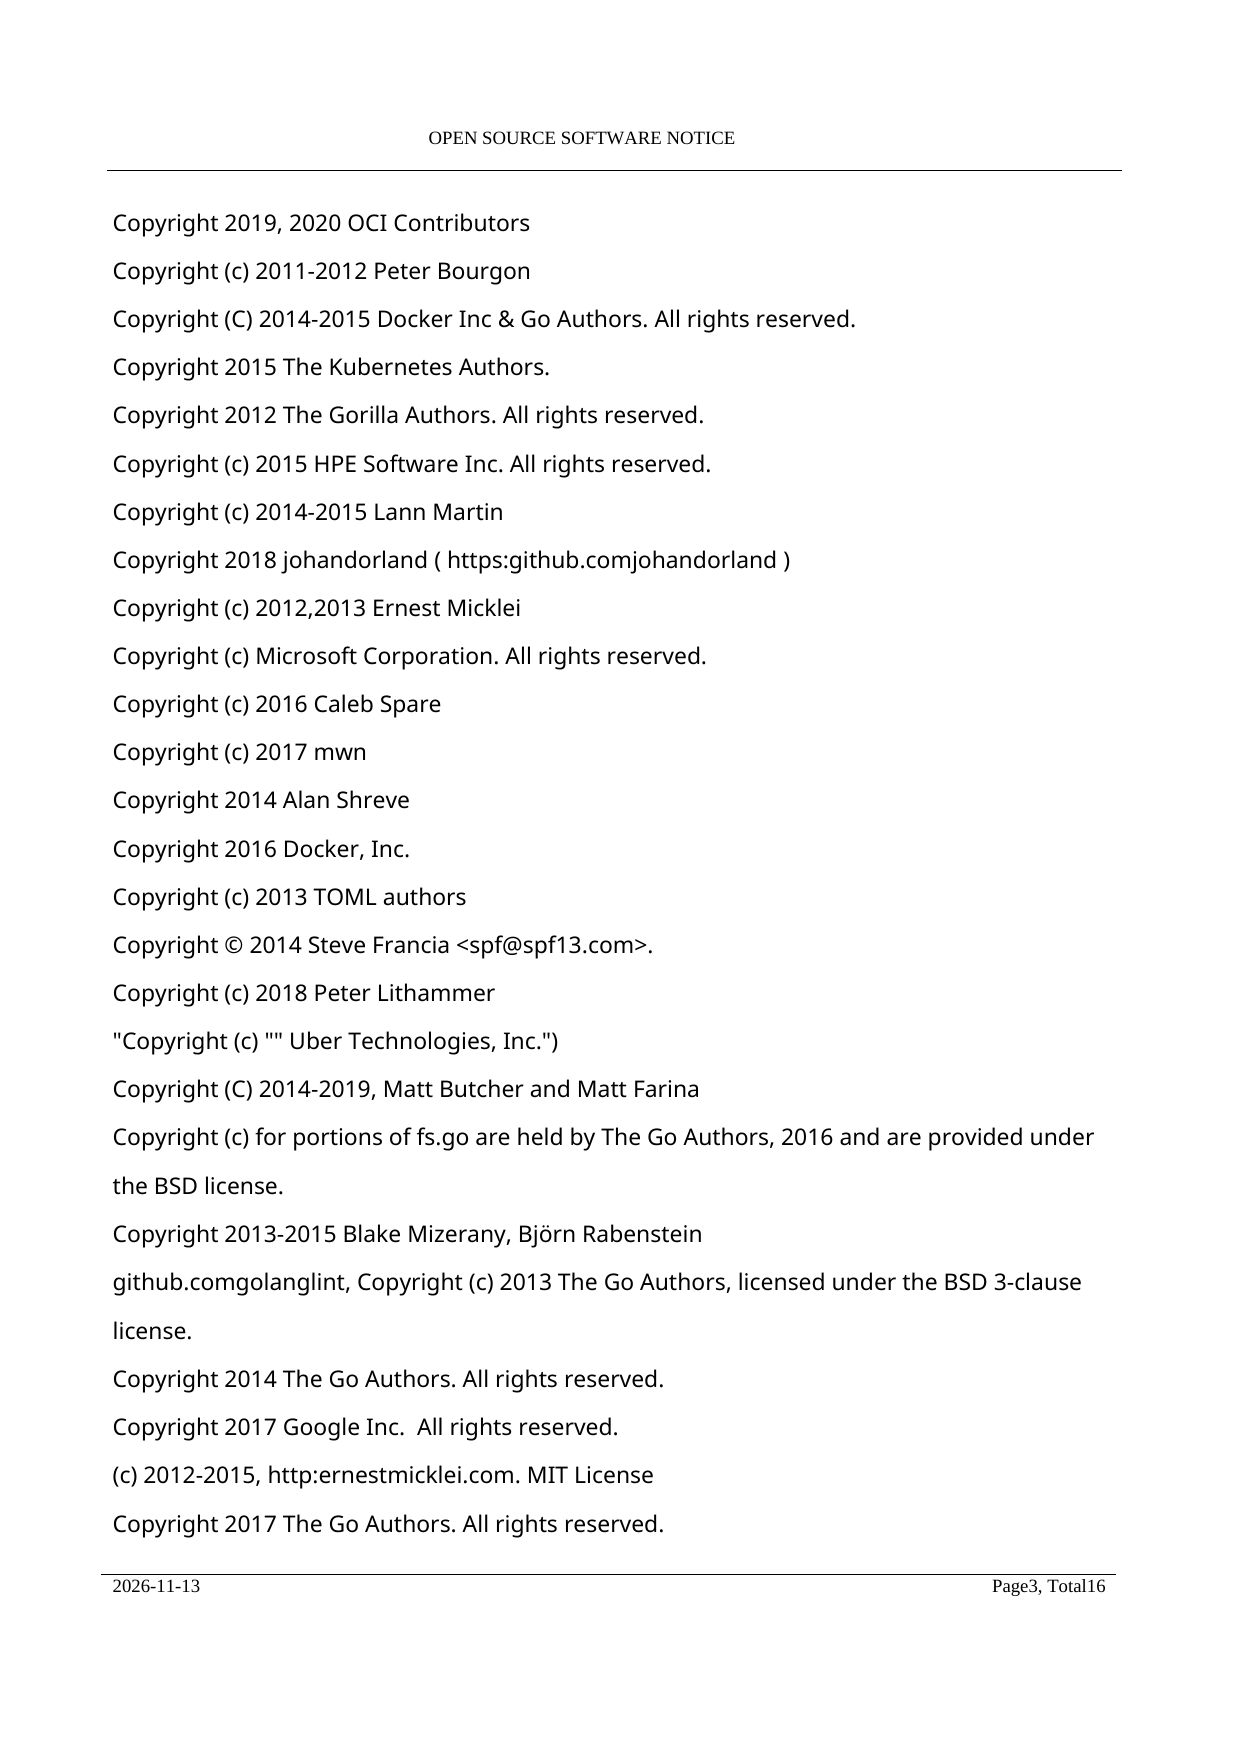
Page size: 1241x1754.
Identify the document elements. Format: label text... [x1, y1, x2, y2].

text Copyright (c) 2014-2015 Lann Martin [112, 495, 1128, 528]
text Copyright 2019, 2020 OCI Contributors [112, 206, 1128, 239]
text Copyright (c) 2016 Caleb Spare [112, 688, 1128, 720]
text Copyright © 2014 Steve Francia <spf@spf13.com>. [112, 928, 1128, 961]
text Copyright 2013-2015 Blake Mizerany, Björn Rabenstein [112, 1218, 1128, 1250]
text Copyright 2014 Alan Shreve [112, 784, 1128, 816]
text github.comgolanglint, Copyright (c) 2013 The Go Authors, licensed under the BSD 3-clause license. [112, 1266, 1128, 1347]
text Copyright (c) Microsoft Corporation. All rights reserved. [112, 639, 1128, 672]
text Copyright (c) 2018 Peter Lithammer [112, 976, 1128, 1009]
text Copyright (c) 2017 mwn [112, 736, 1128, 768]
text Copyright (c) for portions of fs.go are held by The Go Authors, 2016 and are provided under the BSD license. [112, 1121, 1128, 1202]
text Copyright 2018 johandorland ( https:github.comjohandorland ) [112, 543, 1128, 576]
text Copyright (c) 2012,2013 Ernest Micklei [112, 591, 1128, 624]
text Copyright 2014 The Go Authors. All rights reserved. [112, 1363, 1128, 1395]
text Copyright (c) 2011-2012 Peter Bourgon [112, 254, 1128, 287]
text "Copyright (c) "" Uber Technologies, Inc.") [112, 1024, 1128, 1057]
text Copyright (c) 2013 TOML authors [112, 880, 1128, 913]
text Copyright 2016 Docker, Inc. [112, 832, 1128, 864]
text Copyright (C) 2014-2019, Matt Butcher and Matt Farina [112, 1073, 1128, 1105]
text Copyright (C) 2014-2015 Docker Inc & Go Authors. All rights reserved. [112, 303, 1128, 335]
text Copyright 2017 The Go Authors. All rights reserved. [112, 1507, 1128, 1539]
text Copyright 2017 Google Inc. All rights reserved. [112, 1411, 1128, 1443]
text (c) 2012-2015, http:ernestmicklei.com. MIT License [112, 1459, 1128, 1491]
text Copyright 2015 The Kubernetes Authors. [112, 351, 1128, 383]
text Copyright (c) 2015 HPE Software Inc. All rights reserved. [112, 447, 1128, 479]
text Copyright 2012 The Gorilla Authors. All rights reserved. [112, 399, 1128, 431]
